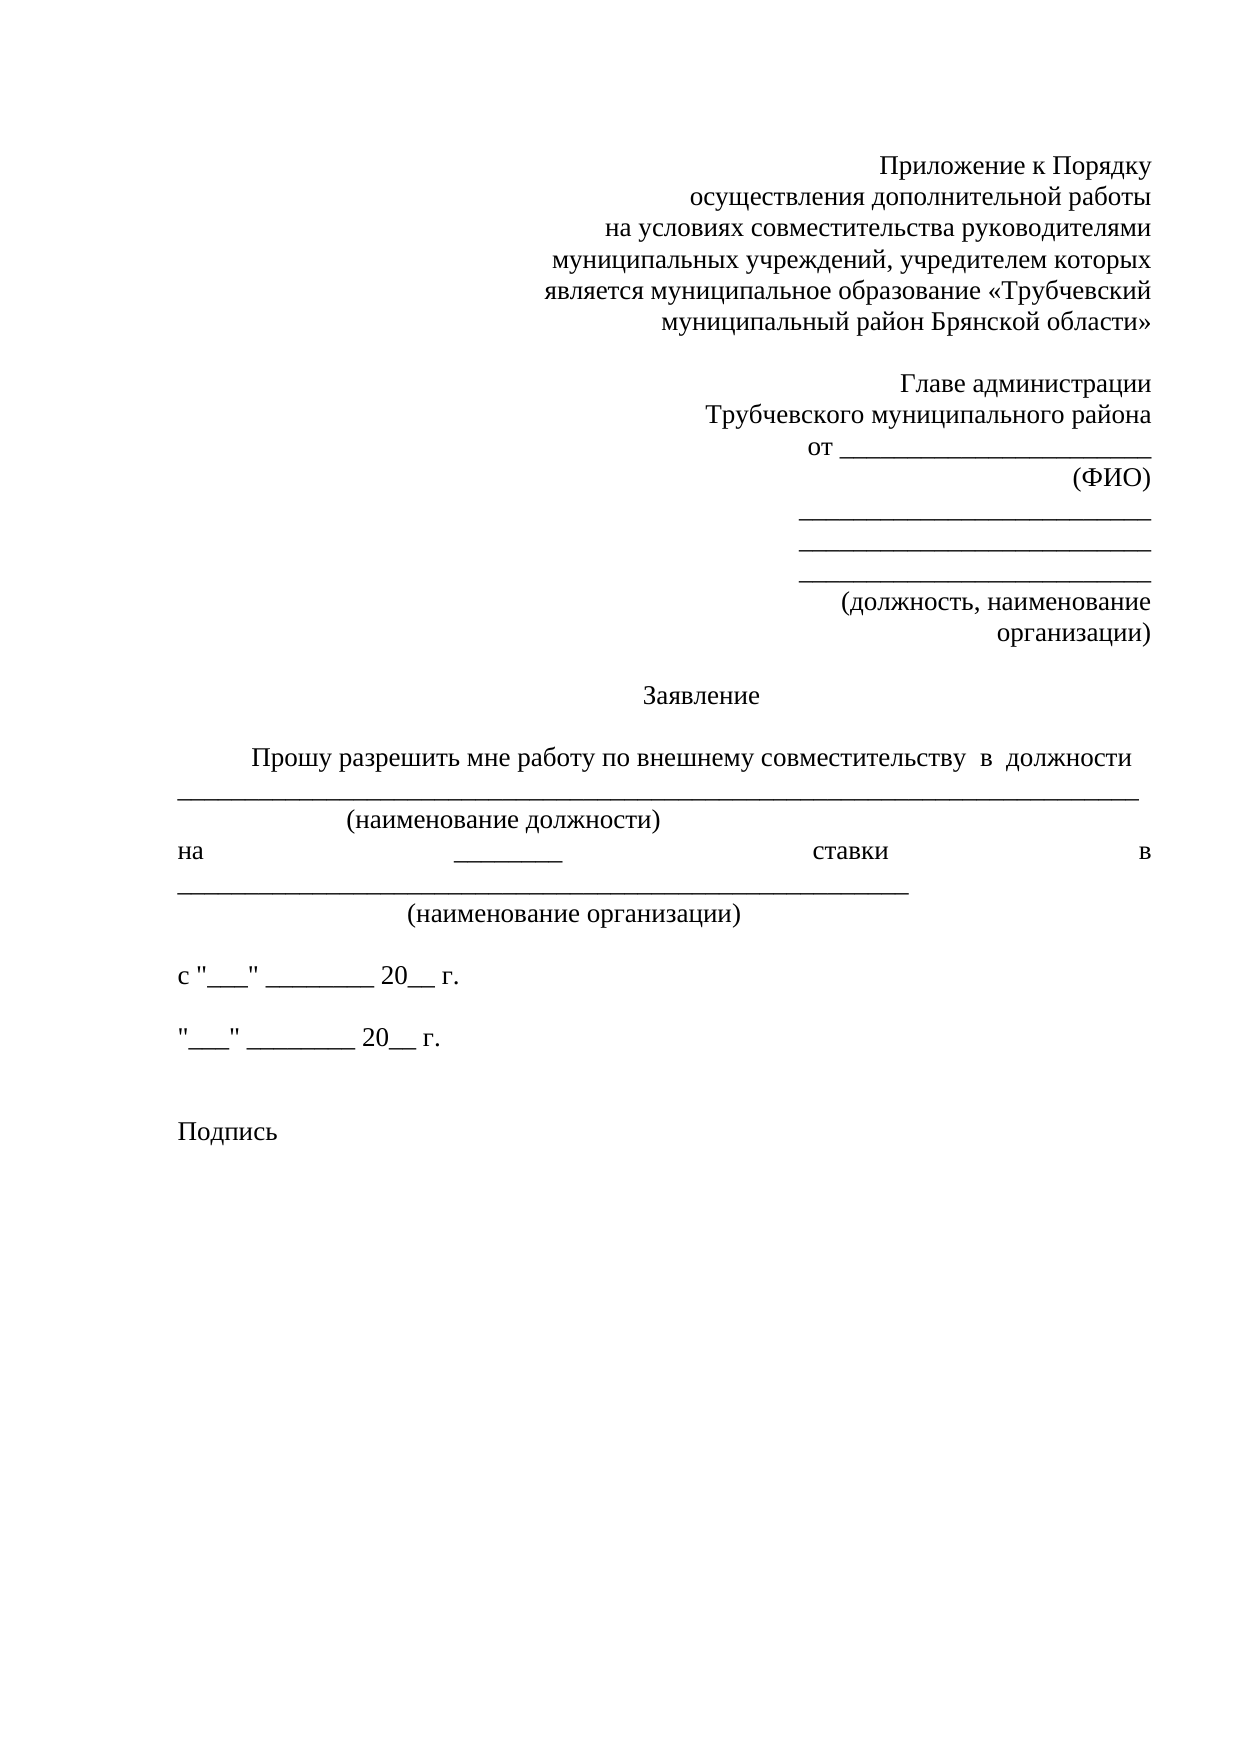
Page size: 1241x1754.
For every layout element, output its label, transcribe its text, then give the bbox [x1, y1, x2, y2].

text Прошу разрешить мне работу по внешнему совместительству в должности [177, 741, 1152, 772]
text Главе администрации [177, 367, 1152, 398]
text (должность, наименование [177, 585, 1152, 616]
text муниципальный район Брянской области» [177, 305, 1152, 336]
text _______________________________________________________________________ [177, 772, 1152, 803]
text муниципальных учреждений, учредителем которых [177, 243, 1152, 274]
text Подпись [177, 1115, 1152, 1146]
text Заявление [177, 679, 1152, 710]
text Трубчевского муниципального района [177, 398, 1152, 429]
text организации) [177, 616, 1152, 648]
text __________________________ [177, 554, 1152, 585]
text на условиях совместительства руководителями [177, 212, 1152, 243]
text с "___" ________ 20__ г. [177, 959, 1152, 990]
text Приложение к Порядку [177, 149, 1152, 180]
text __________________________ [177, 523, 1152, 554]
text (ФИО) [177, 461, 1152, 492]
text "___" ________ 20__ г. [177, 1021, 1152, 1052]
text от _______________________ [177, 429, 1152, 461]
text __________________________ [177, 492, 1152, 523]
text является муниципальное образование «Трубчевский [177, 274, 1152, 305]
text (наименование должности) [177, 803, 1152, 834]
text (наименование организации) [177, 897, 1152, 928]
text на ________ ставки в ______________________________________________________ [177, 834, 1152, 897]
text осуществления дополнительной работы [177, 180, 1152, 212]
